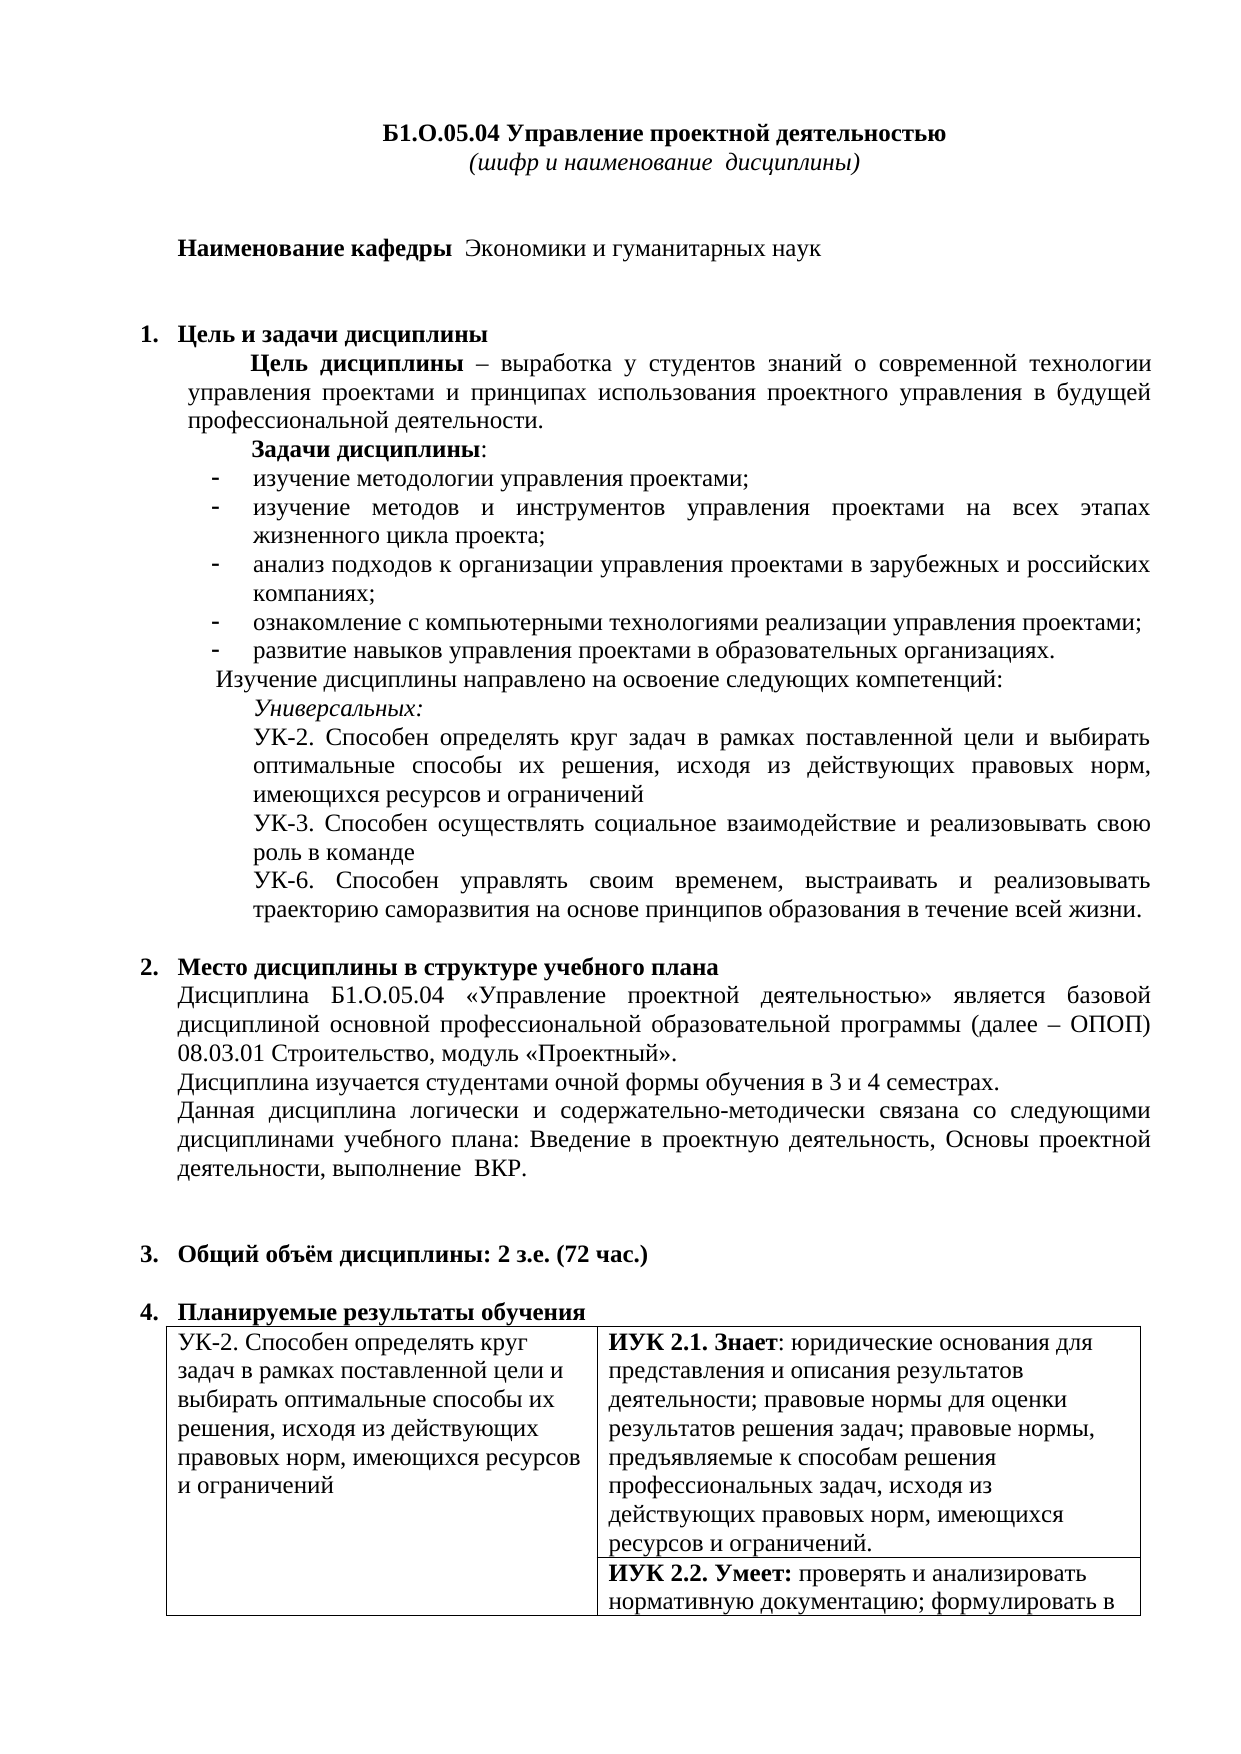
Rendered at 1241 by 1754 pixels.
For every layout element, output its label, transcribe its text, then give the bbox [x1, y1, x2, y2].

table_header УК-2. Способен определять круг задач в рамках поставленной цели и выбирать оптимальные способы их решения, исходя из действующих правовых норм, имеющихся ресурсов и ограничений [167, 1327, 597, 1615]
list Универсальных: [253, 693, 1152, 722]
list Планируемые результаты обучения [140, 1297, 1152, 1326]
text Данная дисциплина логически и содержательно-методически связана со следующими дисциплинами учебного плана: Введение в проектную деятельность, Основы проектной деятельности, выполнение ВКР. [177, 1096, 1152, 1182]
list Цель и задачи дисциплины [140, 319, 1152, 348]
list ознакомление с компьютерными технологиями реализации управления проектами; [215, 607, 1152, 636]
list изучение методов и инструментов управления проектами на всех этапах жизненного цикла проекта; [215, 492, 1152, 549]
text Дисциплина изучается студентами очной формы обучения в 3 и 4 семестрах. [177, 1067, 1152, 1096]
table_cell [598, 1558, 1140, 1615]
text Б1.О.05.04 Управление проектной деятельностью [177, 118, 1152, 147]
list Общий объём дисциплины: 2 з.е. (72 час.) [140, 1239, 1152, 1268]
list УК-2. Способен определять круг задач в рамках поставленной цели и выбирать оптимальные способы их решения, исходя из действующих правовых норм, имеющихся ресурсов и ограничений [253, 722, 1152, 808]
list анализ подходов к организации управления проектами в зарубежных и российских компаниях; [215, 549, 1152, 607]
list развитие навыков управления проектами в образовательных организациях. [215, 636, 1152, 664]
list изучение методологии управления проектами; [215, 463, 1152, 492]
text Задачи дисциплины: [177, 434, 1152, 463]
table_header ИУК 2.1. Знает: юридические основания для представления и описания результатов деятельности; правовые нормы для оценки результатов решения задач; правовые нормы, предъявляемые к способам решения профессиональных задач, исходя из действующих правовых норм, имеющихся ресурсов и ограничений. [598, 1327, 1140, 1557]
text Цель дисциплины – выработка у студентов знаний о современной технологии управления проектами и принципах использования проектного управления в будущей профессиональной деятельности. [188, 348, 1152, 434]
list УК-3. Способен осуществлять социальное взаимодействие и реализовывать свою роль в команде [253, 808, 1152, 866]
text Изучение дисциплины направлено на освоение следующих компетенций: [215, 664, 1152, 693]
list Место дисциплины в структуре учебного плана [140, 952, 1152, 981]
list УК-6. Способен управлять своим временем, выстраивать и реализовывать траекторию саморазвития на основе принципов образования в течение всей жизни. [253, 866, 1152, 923]
text Дисциплина Б1.О.05.04 «Управление проектной деятельностью» является базовой дисциплиной основной профессиональной образовательной программы (далее – ОПОП) 08.03.01 Строительство, модуль «Проектный». [177, 981, 1152, 1067]
text (шифр и наименование дисциплины) [177, 147, 1152, 176]
text Наименование кафедры Экономики и гуманитарных наук [177, 233, 1152, 262]
